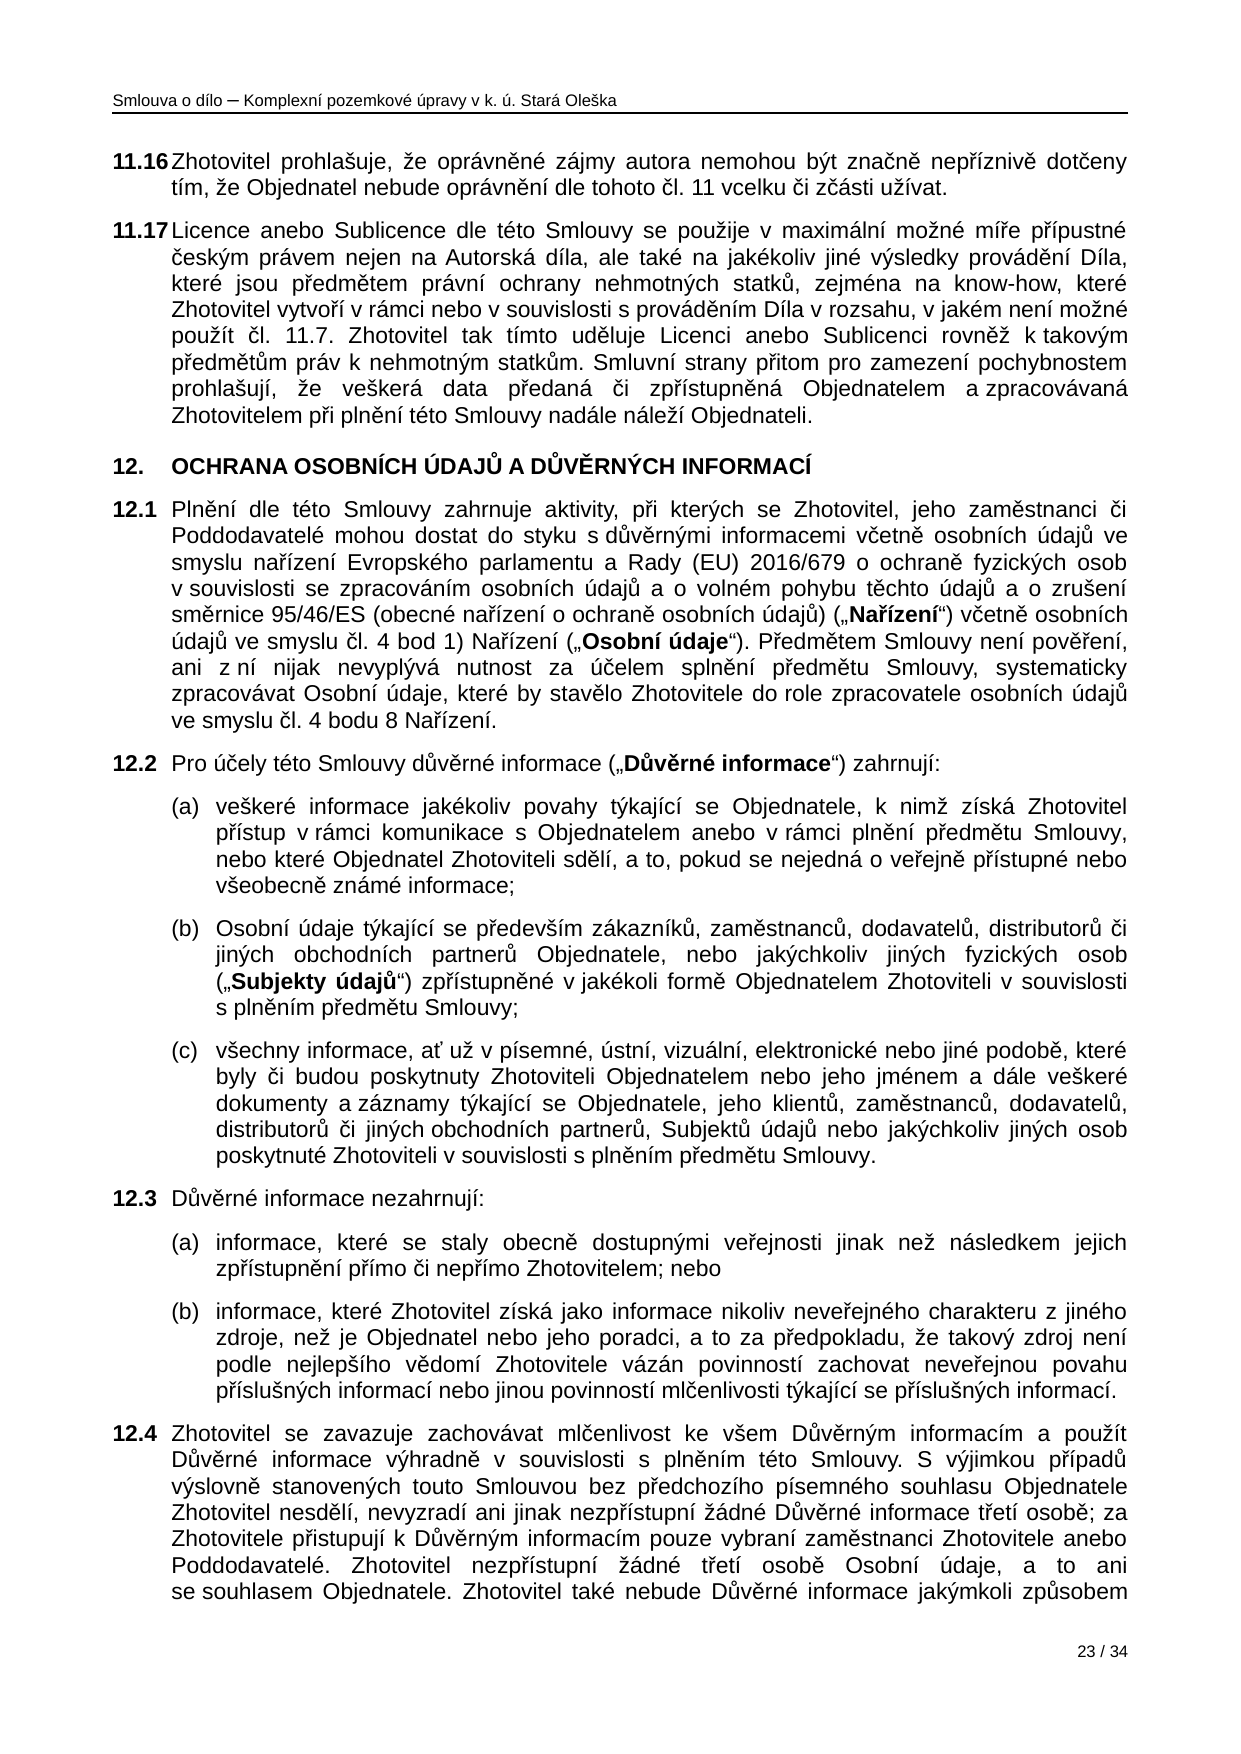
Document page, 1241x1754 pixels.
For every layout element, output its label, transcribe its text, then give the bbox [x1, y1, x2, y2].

text všechny informace, ať už v písemné, ústní, vizuální, elektronické nebo jiné podobě, které byly či budou poskytnuty Zhotoviteli Objednatelem nebo jeho jménem a dále veškeré dokumenty a záznamy týkající se Objednatele, jeho klientů, zaměstnanců, dodavatelů, distributorů či jiných obchodních partnerů, Subjektů údajů nebo jakýchkoliv jiných osob poskytnuté Zhotoviteli v souvislosti s plněním předmětu Smlouvy. [171, 1037, 1128, 1169]
text Ochrana osobních údajů a Důvěrných informací [112, 453, 1128, 479]
text Důvěrné informace nezahrnují: [112, 1185, 1128, 1212]
text Pro účely této Smlouvy důvěrné informace („Důvěrné informace“) zahrnují: [112, 750, 1128, 776]
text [112, 1420, 1128, 1604]
list veškeré informace jakékoliv povahy týkající se Objednatele, k nimž získá Zhotovitel přístup v rámci komunikace s Objednatelem anebo v rámci plnění předmětu Smlouvy, nebo které Objednatel Zhotoviteli sdělí, a to, pokud se nejedná o veřejně přístupné nebo všeobecně známé informace; [171, 793, 1128, 898]
text Zhotovitel prohlašuje, že oprávněné zájmy autora nemohou být značně nepříznivě dotčeny tím, že Objednatel nebude oprávnění dle tohoto čl. 11 vcelku či zčásti užívat. [112, 148, 1128, 200]
text Licence anebo Sublicence dle této Smlouvy se použije v maximální možné míře přípustné českým právem nejen na Autorská díla, ale také na jakékoliv jiné výsledky provádění Díla, které jsou předmětem právní ochrany nehmotných statků, zejména na know-how, které Zhotovitel vytvoří v rámci nebo v souvislosti s prováděním Díla v rozsahu, v jakém není možné použít čl. 11.7. Zhotovitel tak tímto uděluje Licenci anebo Sublicenci rovněž k takovým předmětům práv k nehmotným statkům. Smluvní strany přitom pro zamezení pochybnostem prohlašují, že veškerá data předaná či zpřístupněná Objednatelem a zpracovávaná Zhotovitelem při plnění této Smlouvy nadále náleží Objednateli. [112, 217, 1128, 428]
text Plnění dle této Smlouvy zahrnuje aktivity, při kterých se Zhotovitel, jeho zaměstnanci či Poddodavatelé mohou dostat do styku s důvěrnými informacemi včetně osobních údajů ve smyslu nařízení Evropského parlamentu a Rady (EU) 2016/679 o ochraně fyzických osob v souvislosti se zpracováním osobních údajů a o volném pohybu těchto údajů a o zrušení směrnice 95/46/ES (obecné nařízení o ochraně osobních údajů) („Nařízení“) včetně osobních údajů ve smyslu čl. 4 bod 1) Nařízení („Osobní údaje“). Předmětem Smlouvy není pověření, ani z ní nijak nevyplývá nutnost za účelem splnění předmětu Smlouvy, systematicky zpracovávat Osobní údaje, které by stavělo Zhotovitele do role zpracovatele osobních údajů ve smyslu čl. 4 bodu 8 Nařízení. [112, 496, 1128, 733]
list informace, které se staly obecně dostupnými veřejnosti jinak než následkem jejich zpřístupnění přímo či nepřímo Zhotovitelem; nebo [171, 1228, 1128, 1281]
text Osobní údaje týkající se především zákazníků, zaměstnanců, dodavatelů, distributorů či jiných obchodních partnerů Objednatele, nebo jakýchkoliv jiných fyzických osob („Subjekty údajů“) zpřístupněné v jakékoli formě Objednatelem Zhotoviteli v souvislosti s plněním předmětu Smlouvy; [171, 915, 1128, 1020]
list informace, které Zhotovitel získá jako informace nikoliv neveřejného charakteru z jiného zdroje, než je Objednatel nebo jeho poradci, a to za předpokladu, že takový zdroj není podle nejlepšího vědomí Zhotovitele vázán povinností zachovat neveřejnou povahu příslušných informací nebo jinou povinností mlčenlivosti týkající se příslušných informací. [171, 1298, 1128, 1403]
